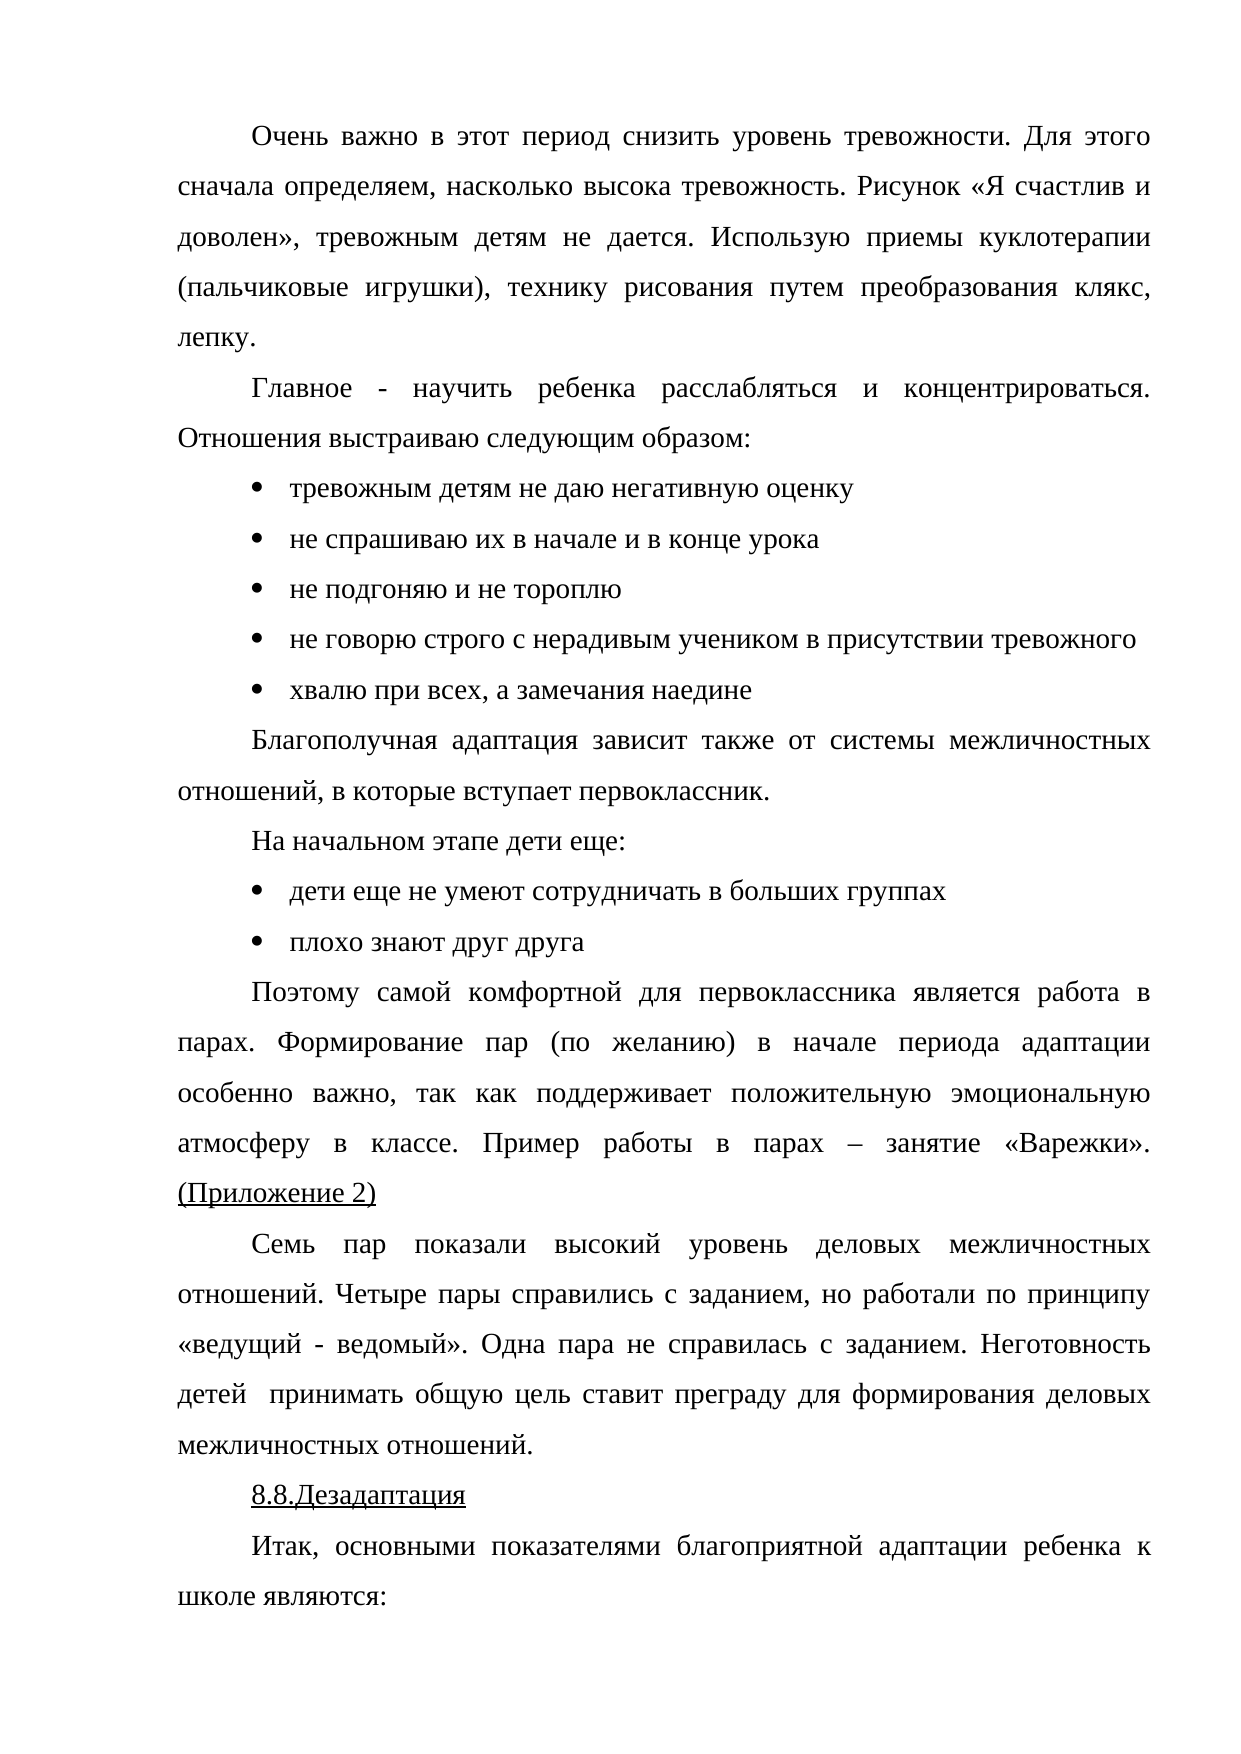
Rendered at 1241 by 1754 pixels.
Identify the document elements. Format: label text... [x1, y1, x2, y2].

list не подгоняю и не тороплю [252, 571, 1152, 605]
text Благополучная адаптация зависит также от системы межличностных отношений, в которые вступает первоклассник. [177, 722, 1152, 806]
list тревожным детям не даю негативную оценку [252, 470, 1152, 504]
list дети еще не умеют сотрудничать в больших группах [252, 873, 1152, 907]
list не говорю строго с нерадивым учеником в присутствии тревожного [252, 622, 1152, 655]
text Очень важно в этот период снизить уровень тревожности. Для этого сначала определяем, насколько высока тревожность. Рисунок «Я счастлив и доволен», тревожным детям не дается. Использую приемы куклотерапии (пальчиковые игрушки), технику рисования путем преобразования клякс, лепку. [177, 118, 1152, 353]
list хвалю при всех, а замечания наедине [252, 672, 1152, 706]
text На начальном этапе дети еще: [177, 823, 1152, 857]
text Поэтому самой комфортной для первоклассника является работа в парах. Формирование пар (по желанию) в начале периода адаптации особенно важно, так как поддерживает положительную эмоциональную атмосферу в классе. Пример работы в парах – занятие «Варежки». (Приложение 2) [177, 974, 1152, 1209]
text 8.8.Дезадаптация [177, 1477, 1152, 1511]
list не спрашиваю их в начале и в конце урока [252, 521, 1152, 554]
text Итак, основными показателями благоприятной адаптации ребенка к школе являются: [177, 1528, 1152, 1611]
text Главное - научить ребенка расслабляться и концентрироваться. Отношения выстраиваю следующим образом: [177, 370, 1152, 453]
text Семь пар показали высокий уровень деловых межличностных отношений. Четыре пары справились с заданием, но работали по принципу «ведущий - ведомый». Одна пара не справилась с заданием. Неготовность детей принимать общую цель ставит преграду для формирования деловых межличностных отношений. [177, 1226, 1152, 1461]
list плохо знают друг друга [252, 924, 1152, 957]
